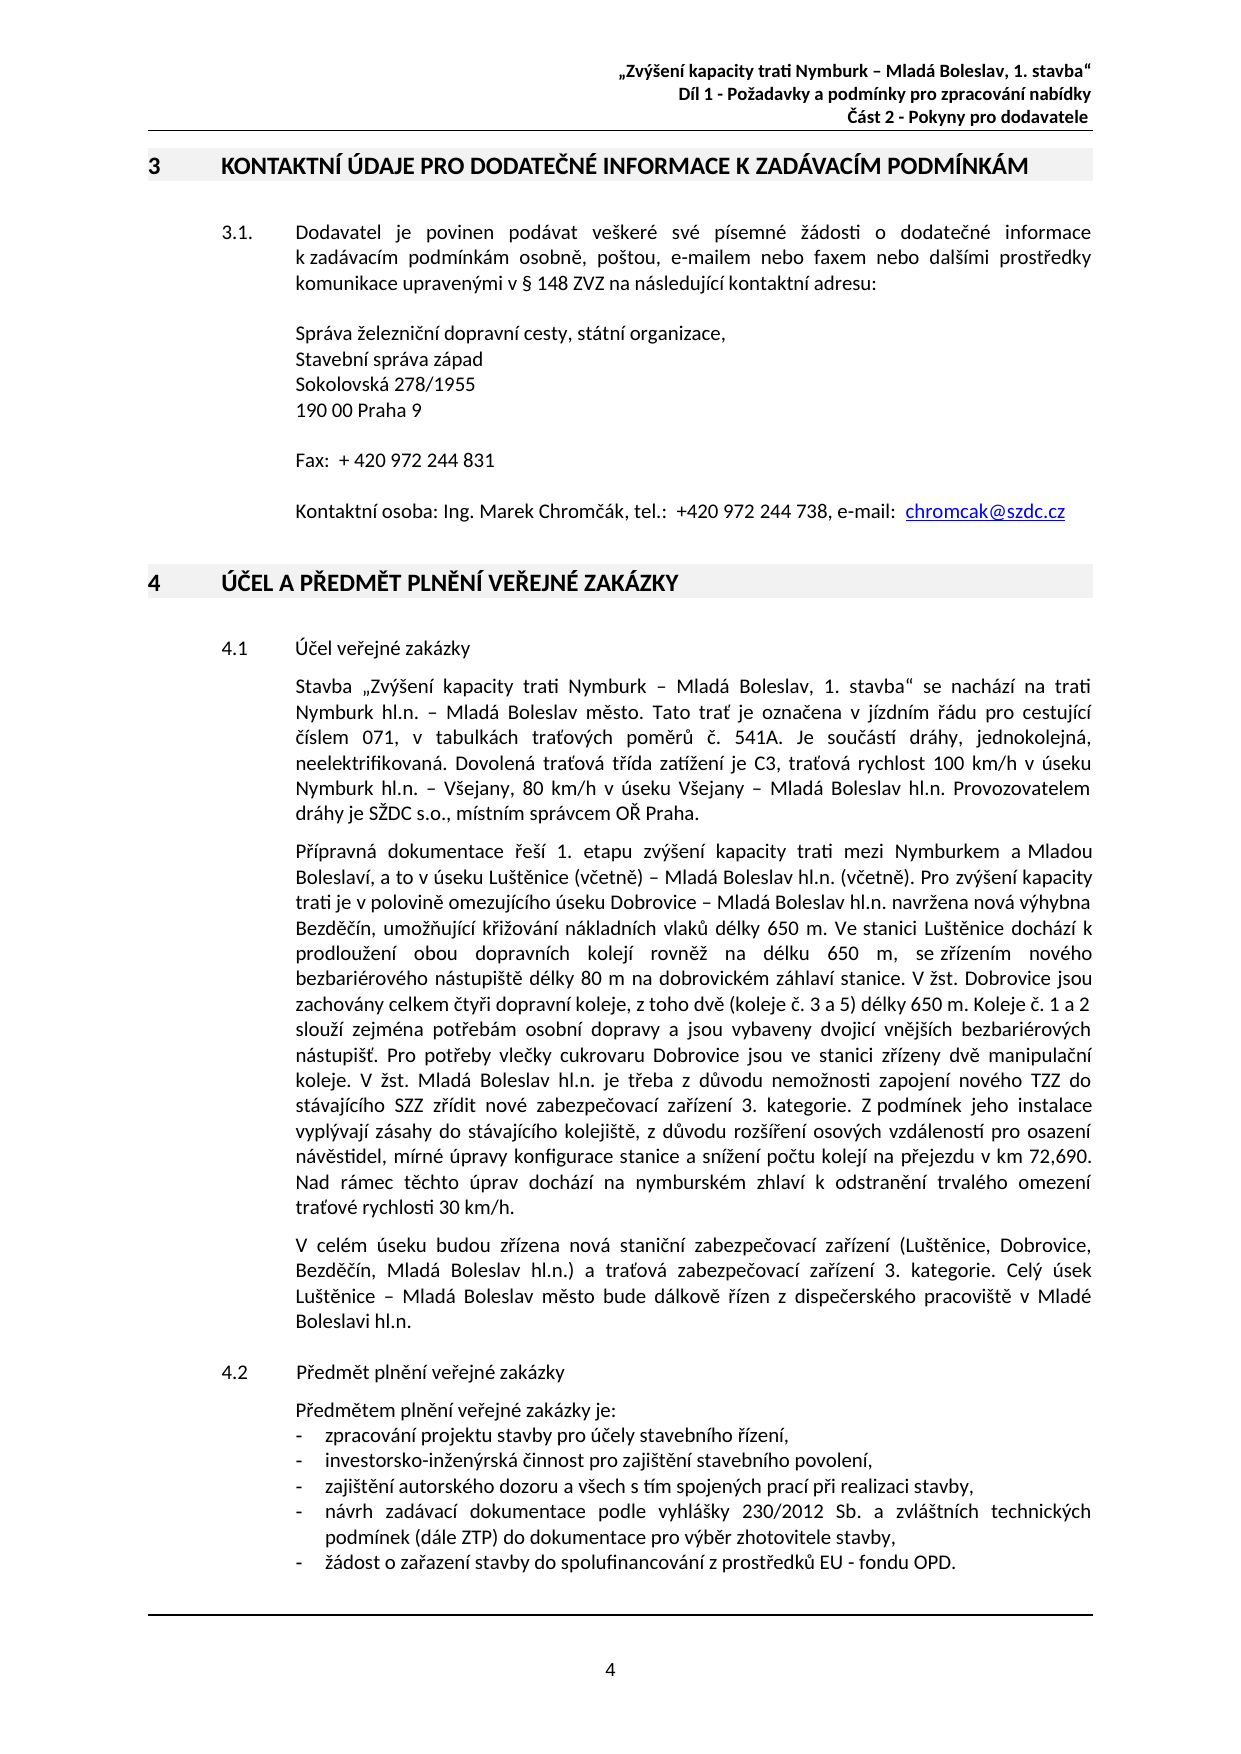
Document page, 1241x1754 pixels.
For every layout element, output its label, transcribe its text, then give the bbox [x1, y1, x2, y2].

list Účel veřejné zakázky [221, 636, 1093, 661]
text Stavba „Zvýšení kapacity trati Nymburk – Mladá Boleslav, 1. stavba“ se nachází na trati Nymburk hl.n. – Mladá Boleslav město. Tato trať je označena v jízdním řádu pro cestující číslem 071, v tabulkách traťových poměrů č. 541A. Je součástí dráhy, jednokolejná, neelektrifikovaná. Dovolená traťová třída zatížení je C3, traťová rychlost v úseku Nymburk hl.n. – Všejany, v úseku Všejany – Mladá Boleslav hl.n. Provozovatelem dráhy je SŽDC s.o., místním správcem OŘ Praha. [295, 673, 1093, 826]
text Správa železniční dopravní cesty, státní organizace, [295, 321, 1093, 346]
list zpracování projektu stavby pro účely stavebního řízení, [295, 1422, 1093, 1448]
subtitle ÚČEL A PŘEDMĚT PLNĚNÍ VEŘEJNÉ ZAKÁZKY [148, 564, 1093, 598]
list Předmětem plnění veřejné zakázky je: [295, 1397, 1093, 1422]
text V celém úseku budou zřízena nová staniční zabezpečovací zařízení (Luštěnice, Dobrovice, Bezděčín, Mladá Boleslav hl.n.) a traťová zabezpečovací zařízení 3. kategorie. Celý úsek Luštěnice – Mladá Boleslav město bude dálkově řízen z dispečerského pracoviště v Mladé Boleslavi hl.n. [295, 1232, 1093, 1334]
list zajištění autorského dozoru a všech s tím spojených prací při realizaci stavby, [295, 1473, 1093, 1498]
text 3.1. Dodavatel je povinen podávat veškeré své písemné žádosti o dodatečné informace k zadávacím podmínkám osobně, poštou, e-mailem nebo faxem nebo dalšími prostředky komunikace upravenými v § 148 ZVZ na následující kontaktní adresu: [221, 219, 1093, 295]
text 190 00 Praha 9 [295, 397, 1093, 422]
list návrh zadávací dokumentace podle vyhlášky 230/2012 Sb. a zvláštních technických podmínek (dále ZTP) do dokumentace pro výběr zhotovitele stavby, [295, 1498, 1093, 1549]
list Předmět plnění veřejné zakázky [221, 1359, 1093, 1384]
text Fax: + 420 972 244 831 [295, 448, 1093, 473]
text Přípravná dokumentace řeší 1. etapu zvýšení kapacity trati mezi Nymburkem a Mladou Boleslaví, a to v úseku Luštěnice (včetně) – Mladá Boleslav hl.n. (včetně). Pro zvýšení kapacity trati je v polovině omezujícího úseku Dobrovice – Mladá Boleslav hl.n. navržena nová výhybna Bezděčín, umožňující křižování nákladních vlaků délky . Ve stanici Luštěnice dochází k prodloužení obou dopravních kolejí rovněž na délku , se zřízením nového bezbariérového nástupiště délky na dobrovickém záhlaví stanice. V žst. Dobrovice jsou zachovány celkem čtyři dopravní koleje, z toho dvě (koleje č. 5) délky . Koleje č. 2 slouží zejména potřebám osobní dopravy a jsou vybaveny dvojicí vnějších bezbariérových nástupišť. Pro potřeby vlečky cukrovaru Dobrovice jsou ve stanici zřízeny dvě manipulační koleje. V žst. Mladá Boleslav hl.n. je třeba z důvodu nemožnosti zapojení nového TZZ do stávajícího SZZ zřídit nové zabezpečovací zařízení 3. kategorie. Z podmínek jeho instalace vyplývají zásahy do stávajícího kolejiště, z důvodu rozšíření osových vzdáleností pro osazení návěstidel, mírné úpravy konfigurace stanice a snížení počtu kolejí na přejezdu v km 72,690. Nad rámec těchto úprav dochází na nymburském zhlaví k odstranění trvalého omezení traťové rychlosti . [295, 838, 1093, 1220]
list žádost o zařazení stavby do spolufinancování z prostředků EU - fondu OPD. [295, 1549, 1093, 1575]
list Kontaktní osoba: Ing. Marek Chromčák, tel.: +420 972 244 738, e-mail: chromcak@szdc.cz [295, 498, 1093, 524]
subtitle Kontaktní údaje pro dodatečné informace k zadávacím podmínkám [148, 148, 1093, 181]
list investorsko-inženýrská činnost pro zajištění stavebního povolení, [295, 1448, 1093, 1473]
text Stavební správa západ [295, 346, 1093, 371]
text Sokolovská 278/1955 [295, 371, 1093, 397]
